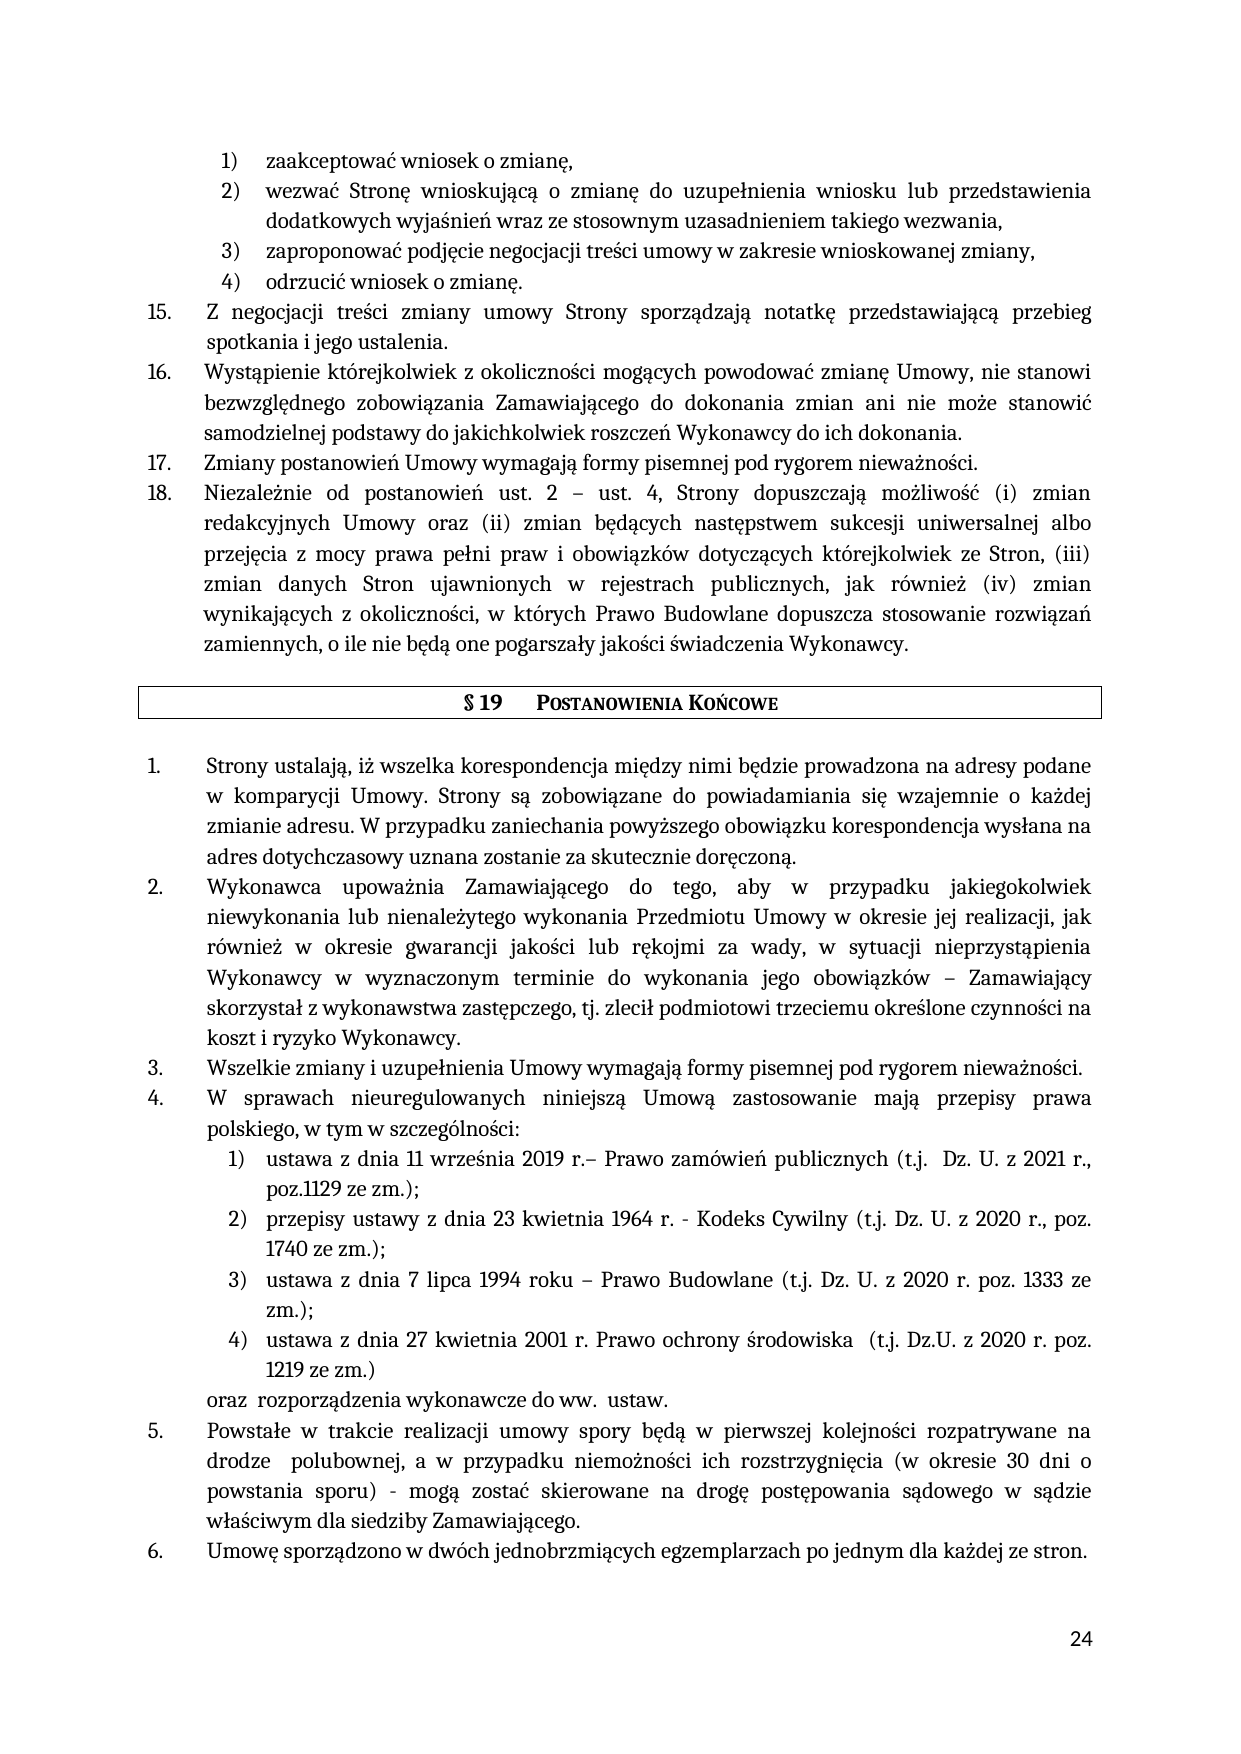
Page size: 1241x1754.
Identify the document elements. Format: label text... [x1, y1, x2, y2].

list ustawa z dnia 27 kwietnia 2001 r. Prawo ochrony środowiska (t.j. Dz.U. z 2020 r. poz. 1219 ze zm.) [228, 1327, 1093, 1383]
list oraz rozporządzenia wykonawcze do ww. ustaw. [207, 1387, 1093, 1413]
list Zmiany postanowień Umowy wymagają formy pisemnej pod rygorem nieważności. [148, 450, 1093, 476]
list przepisy ustawy z dnia 23 kwietnia 1964 r. - Kodeks Cywilny (t.j. Dz. U. z 2020 r., poz. 1740 ze zm.); [228, 1206, 1093, 1262]
list ustawa z dnia 11 września 2019 r.– Prawo zamówień publicznych (t.j. Dz. U. z 2021 r., poz.1129 ze zm.); [228, 1146, 1093, 1202]
list odrzucić wniosek o zmianę. [221, 268, 1093, 295]
list Z negocjacji treści zmiany umowy Strony sporządzają notatkę przedstawiającą przebieg spotkania i jego ustalenia. [148, 299, 1093, 355]
list Umowę sporządzono w dwóch jednobrzmiących egzemplarzach po jednym dla każdej ze stron. [148, 1538, 1093, 1564]
list § 19 Postanowienia Końcowe [139, 687, 1101, 718]
list Powstałe w trakcie realizacji umowy spory będą w pierwszej kolejności rozpatrywane na drodze polubownej, a w przypadku niemożności ich rozstrzygnięcia (w okresie 30 dni o powstania sporu) - mogą zostać skierowane na drogę postępowania sądowego w sądzie właściwym dla siedziby Zamawiającego. [148, 1417, 1093, 1534]
list zaproponować podjęcie negocjacji treści umowy w zakresie wnioskowanej zmiany, [221, 238, 1093, 264]
list wezwać Stronę wnioskującą o zmianę do uzupełnienia wniosku lub przedstawienia dodatkowych wyjaśnień wraz ze stosownym uzasadnieniem takiego wezwania, [221, 178, 1093, 234]
list Wszelkie zmiany i uzupełnienia Umowy wymagają formy pisemnej pod rygorem nieważności. [148, 1055, 1093, 1081]
list ustawa z dnia 7 lipca 1994 roku – Prawo Budowlane (t.j. Dz. U. z 2020 r. poz. 1333 ze zm.); [228, 1266, 1093, 1323]
list Niezależnie od postanowień ust. 2 – ust. 4, Strony dopuszczają możliwość (i) zmian redakcyjnych Umowy oraz (ii) zmian będących następstwem sukcesji uniwersalnej albo przejęcia z mocy prawa pełni praw i obowiązków dotyczących którejkolwiek ze Stron, (iii) zmian danych Stron ujawnionych w rejestrach publicznych, jak również (iv) zmian wynikających z okoliczności, w których Prawo Budowlane dopuszcza stosowanie rozwiązań zamiennych, o ile nie będą one pogarszały jakości świadczenia Wykonawcy. [148, 480, 1093, 657]
list Wykonawca upoważnia Zamawiającego do tego, aby w przypadku jakiegokolwiek niewykonania lub nienależytego wykonania Przedmiotu Umowy w okresie jej realizacji, jak również w okresie gwarancji jakości lub rękojmi za wady, w sytuacji nieprzystąpienia Wykonawcy w wyznaczonym terminie do wykonania jego obowiązków – Zamawiający skorzystał z wykonawstwa zastępczego, tj. zlecił podmiotowi trzeciemu określone czynności na koszt i ryzyko Wykonawcy. [148, 874, 1093, 1051]
list W sprawach nieuregulowanych niniejszą Umową zastosowanie mają przepisy prawa polskiego, w tym w szczególności: [148, 1085, 1093, 1142]
list Strony ustalają, iż wszelka korespondencja między nimi będzie prowadzona na adresy podane w komparycji Umowy. Strony są zobowiązane do powiadamiania się wzajemnie o każdej zmianie adresu. W przypadku zaniechania powyższego obowiązku korespondencja wysłana na adres dotychczasowy uznana zostanie za skutecznie doręczoną. [148, 753, 1093, 870]
list Wystąpienie którejkolwiek z okoliczności mogących powodować zmianę Umowy, nie stanowi bezwzględnego zobowiązania Zamawiającego do dokonania zmian ani nie może stanowić samodzielnej podstawy do jakichkolwiek roszczeń Wykonawcy do ich dokonania. [148, 359, 1093, 446]
list zaakceptować wniosek o zmianę, [221, 148, 1093, 174]
